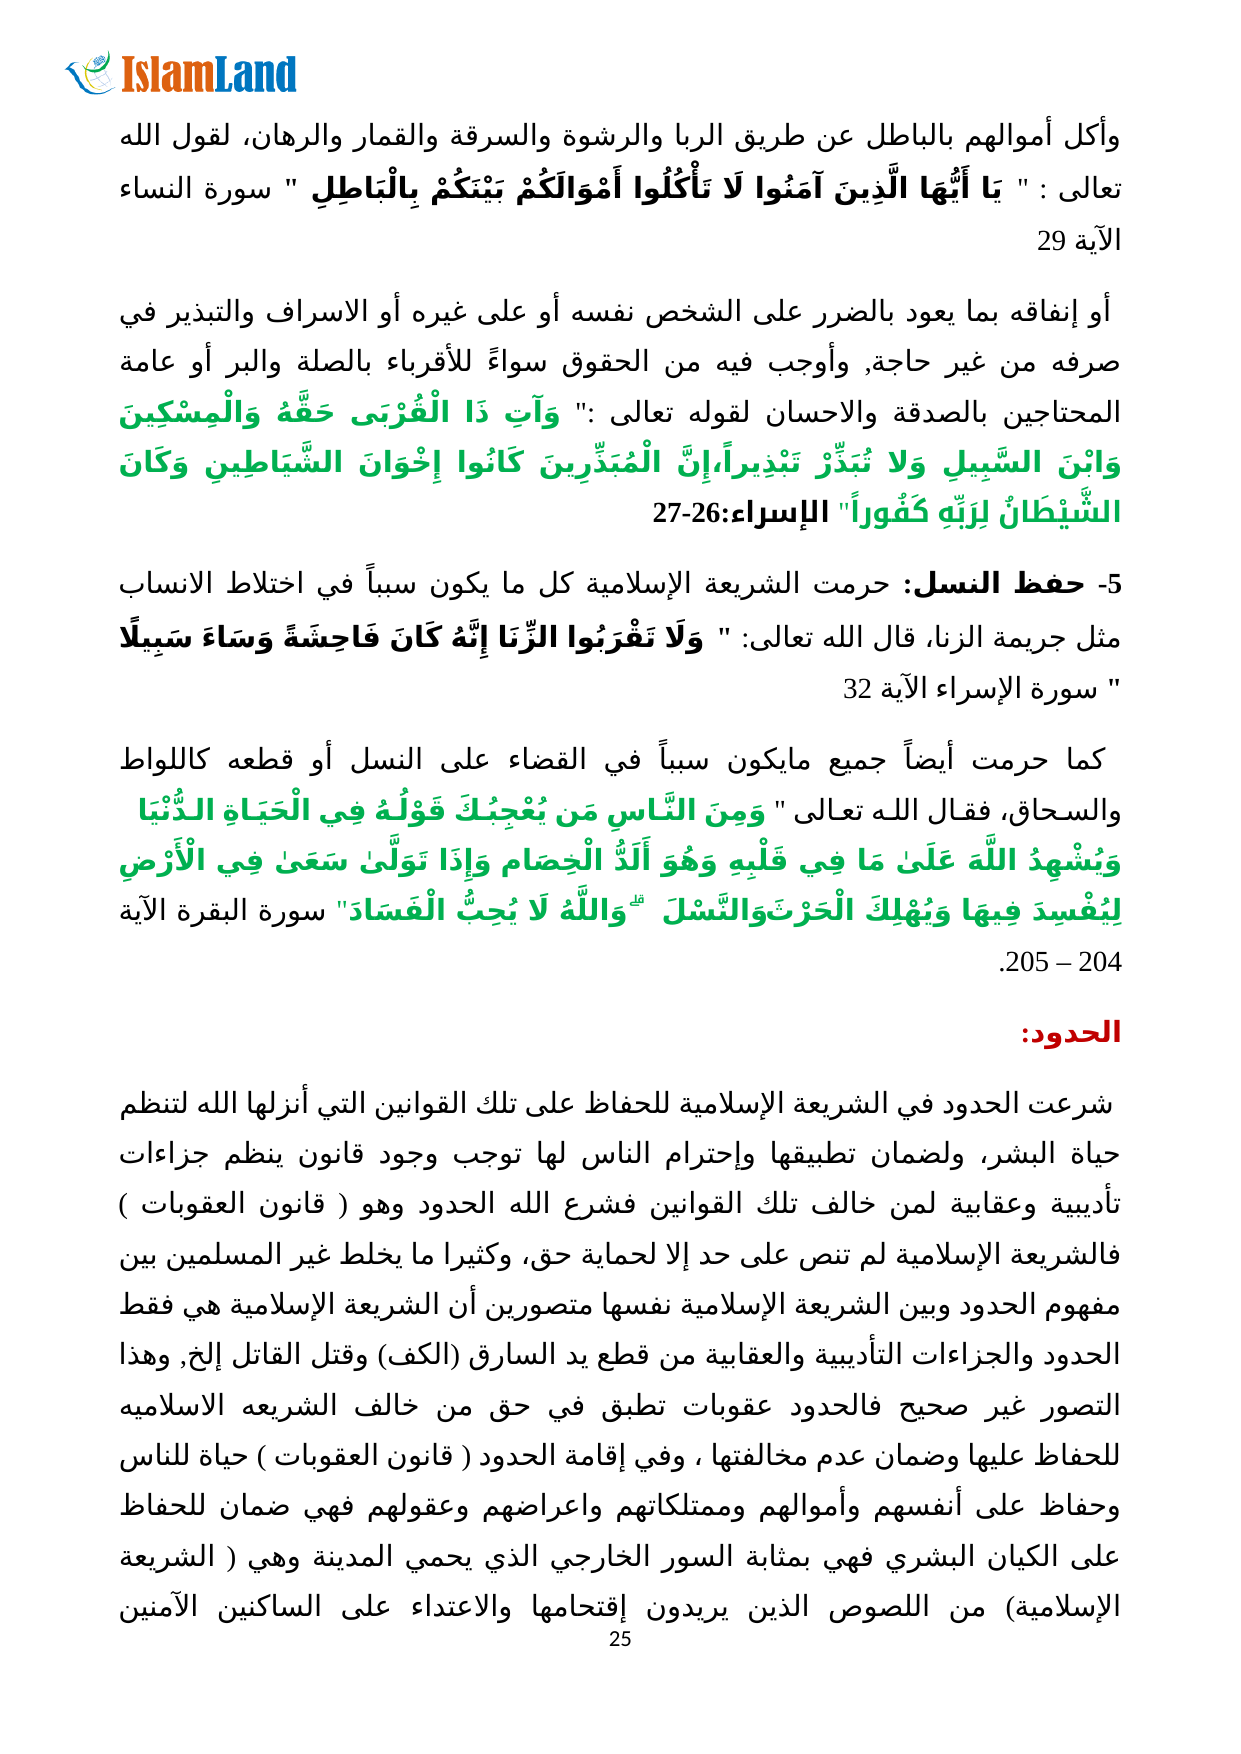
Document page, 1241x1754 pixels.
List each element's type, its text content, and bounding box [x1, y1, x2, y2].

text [118, 118, 1122, 256]
text 5- حفظ النسل: حرمت الشريعة الإسلامية كل ما يكون سبباً في اختلاط الانساب مثل جريمة الزنا، قال الله تعالى: " وَلَا تَقْرَبُوا الزِّنَا إِنَّهُ كَانَ فَاحِشَةً وَسَاءَ سَبِيلًا " سورة الإسراء الآية 32 [118, 566, 1122, 705]
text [118, 1086, 1122, 1623]
text أو إنفاقه بما يعود بالضرر على الشخص نفسه أو على غيره أو الاسراف والتبذير في صرفه من غير حاجة, وأوجب فيه من الحقوق سواءً للأقرباء بالصلة والبر أو عامة المحتاجين بالصدقة والاحسان لقوله تعالى :" وَآتِ ذَا الْقُرْبَى حَقَّهُ وَالْمِسْكِينَ وَابْنَ السَّبِيلِ وَلا تُبَذِّرْ تَبْذِيراً،إِنَّ الْمُبَذِّرِينَ كَانُوا إِخْوَانَ الشَّيَاطِينِ وَكَانَ الشَّيْطَانُ لِرَبِّهِ كَفُوراً" الإسراء:26-27 [118, 294, 1122, 529]
picture [59, 44, 301, 101]
text الحدود: [118, 1015, 1122, 1048]
text كما حرمت أيضاً جميع مايكون سبباً في القضاء على النسل أو قطعه كاللواط والسحاق، فقال الله تعالى " وَمِنَ النَّاسِ مَن يُعْجِبُكَ قَوْلُهُ فِي الْحَيَاةِ الدُّنْيَا وَيُشْهِدُ اللَّهَ عَلَىٰ مَا فِي قَلْبِهِ وَهُوَ أَلَدُّ الْخِصَام وَإِذَا تَوَلَّىٰ سَعَىٰ فِي الْأَرْضِ لِيُفْسِدَ فِيهَا وَيُهْلِكَ الْحَرْثَ وَالنَّسْلَ ۗ وَاللَّهُ لَا يُحِبُّ الْفَسَادَ" سورة البقرة الآية 204 – 205. [118, 742, 1122, 977]
